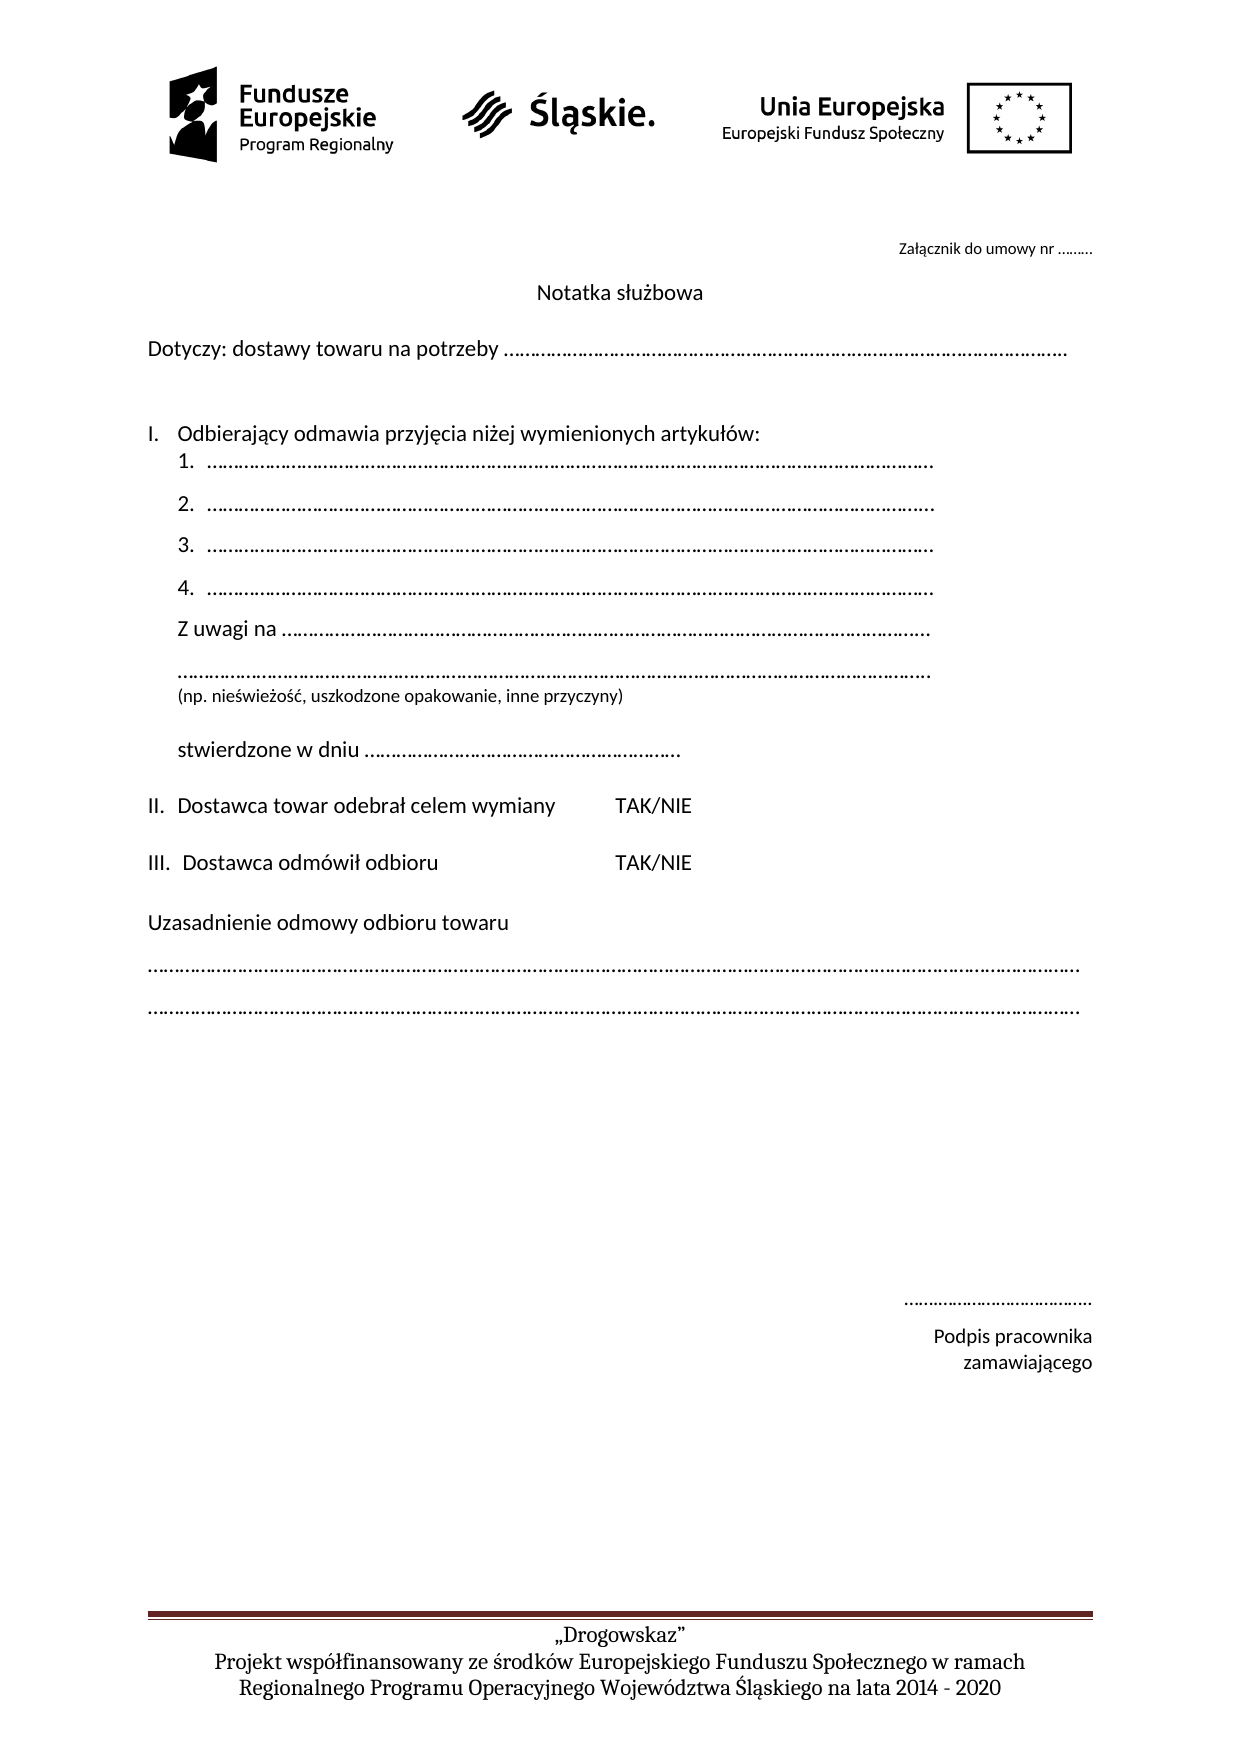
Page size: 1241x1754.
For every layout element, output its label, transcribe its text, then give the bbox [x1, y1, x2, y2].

list stwierdzone w dniu …………………………………………………… [177, 736, 1093, 763]
text Notatka służbowa [148, 278, 1093, 307]
text Podpis pracownika [148, 1324, 1093, 1349]
list ………………………………………………………………………………………………………………………… [177, 531, 1093, 559]
list ………………………………………………………………………………………………………………………... [177, 489, 1093, 517]
text Załącznik do umowy nr ……… [148, 238, 1093, 258]
list Dostawca odmówił odbioru TAK/NIE [148, 848, 1093, 876]
text …….………………………….. [148, 1286, 1093, 1311]
list Z uwagi na …………………………………………………………………………………………………………... [177, 614, 1093, 643]
list ………………………………………………………………………………………………………………………… [177, 447, 1093, 475]
text zamawiającego [148, 1349, 1093, 1374]
list (np. nieświeżość, uszkodzone opakowanie, inne przyczyny) [177, 684, 1093, 707]
picture [147, 44, 1094, 184]
list …………………………………………………………………………………………………………………………….. [177, 657, 1093, 684]
text Dotyczy: dostawy towaru na potrzeby …………………………………………………………………………………………….. [148, 334, 1093, 363]
list Odbierający odmawia przyjęcia niżej wymienionych artykułów: [148, 419, 1093, 447]
list Uzasadnienie odmowy odbioru towaru ………………………………………………………………………………………………………………………………………………………………………………………………………………………………………………………………………………………………………………………… [148, 908, 1093, 1020]
list ………………………………………………………………………………………………………………………… [177, 573, 1093, 601]
list Dostawca towar odebrał celem wymiany TAK/NIE [148, 792, 1093, 819]
